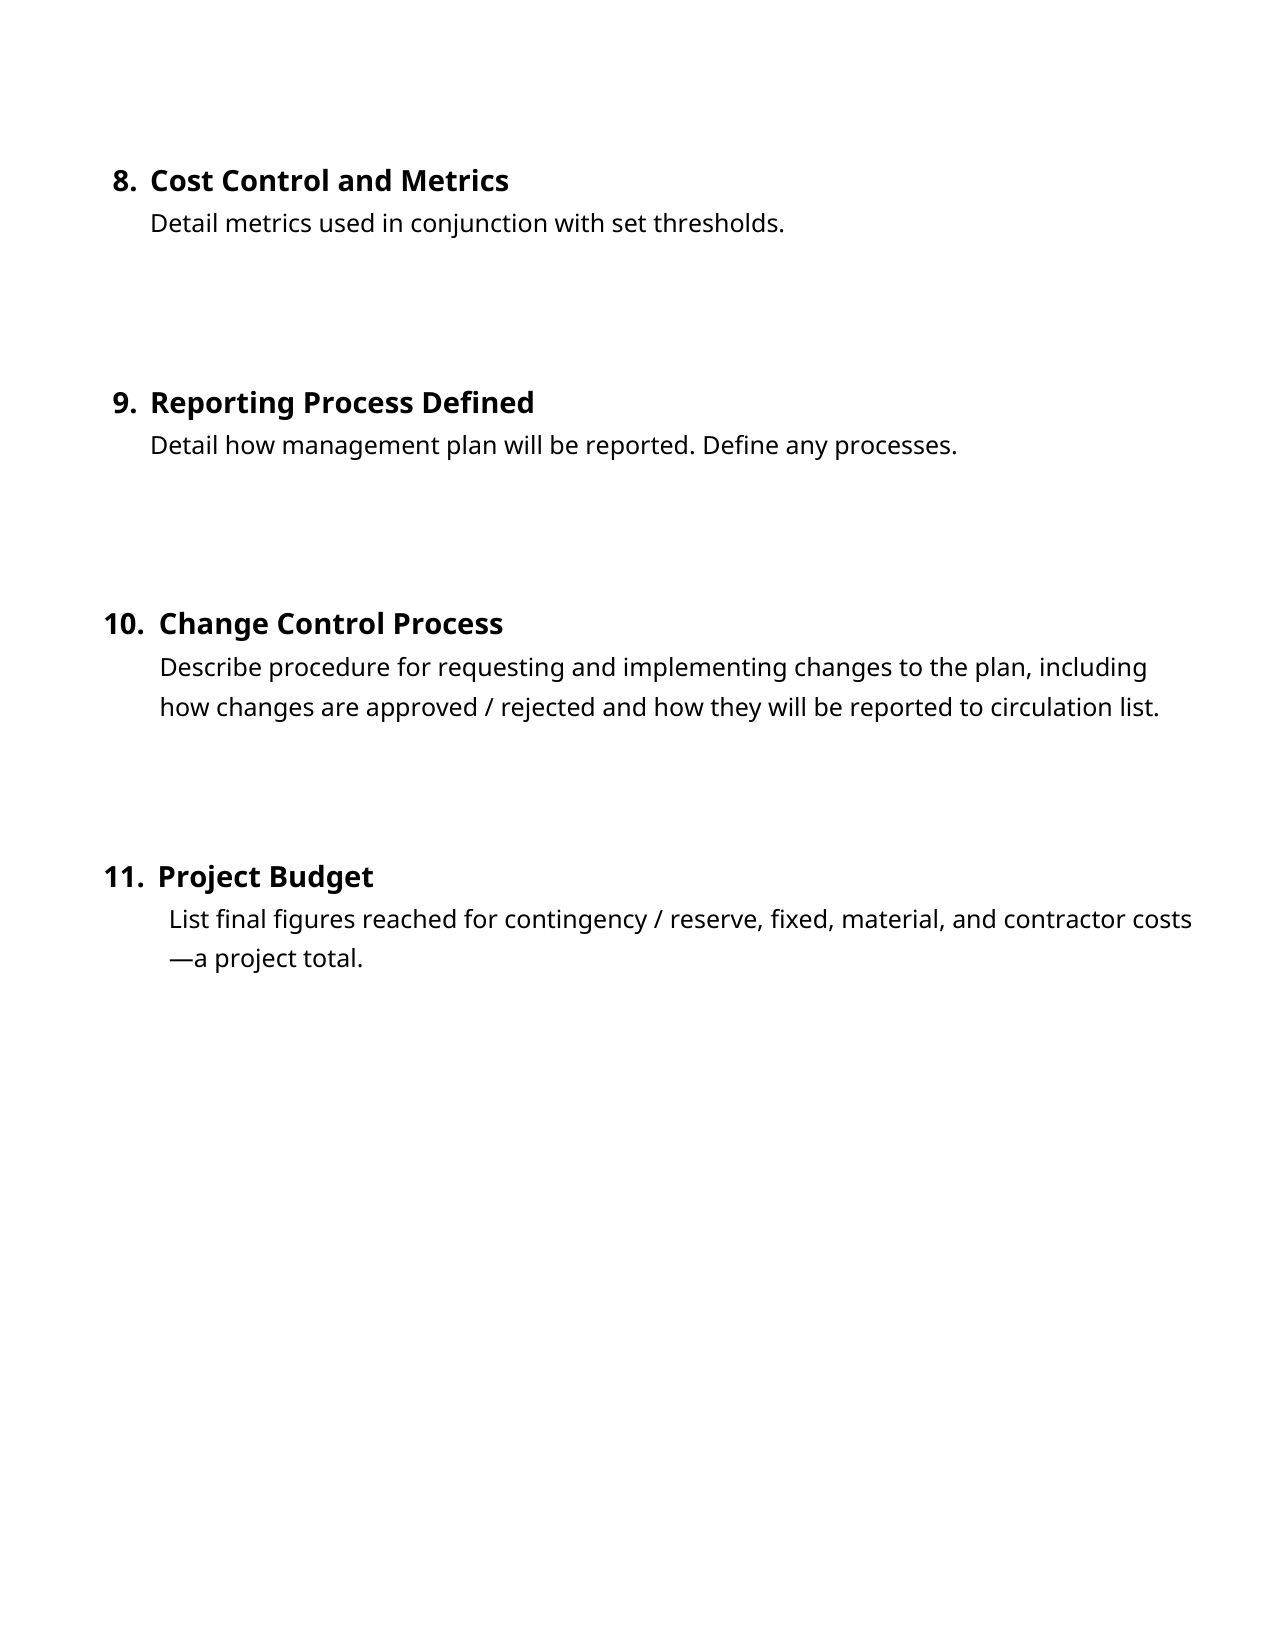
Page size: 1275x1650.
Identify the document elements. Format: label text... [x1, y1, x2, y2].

list Project Budget [103, 856, 1200, 896]
list Cost Control and Metrics [112, 160, 1200, 200]
list Detail metrics used in conjunction with set thresholds. [150, 206, 1200, 240]
list Describe procedure for requesting and implementing changes to the plan, including how changes are approved / rejected and how they will be reported to circulation list. [159, 650, 1200, 723]
list Change Control Process [103, 604, 1200, 643]
list List final figures reached for contingency / reserve, fixed, material, and contractor costs—a project total. [169, 902, 1200, 975]
list Detail how management plan will be reported. Define any processes. [150, 428, 1200, 462]
list Reporting Process Defined [112, 382, 1200, 422]
